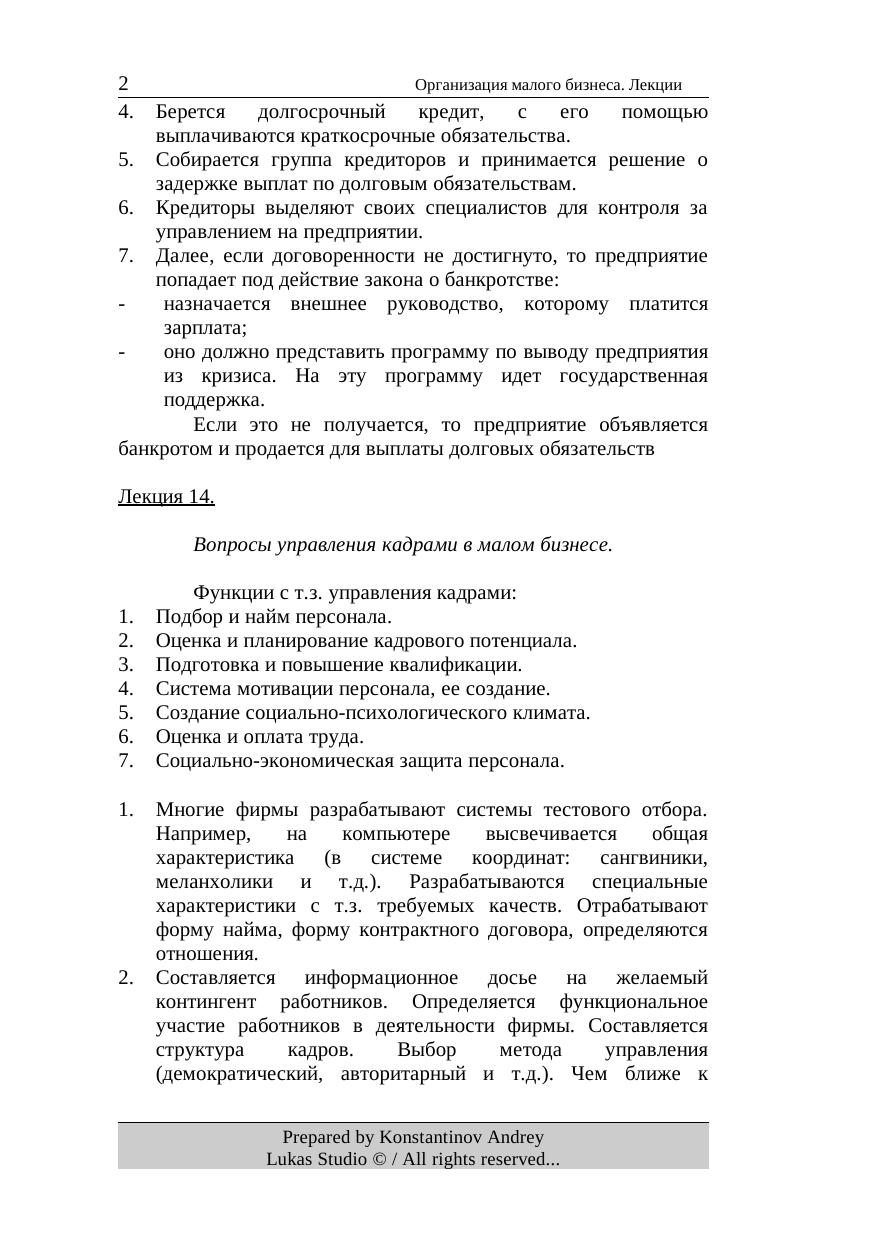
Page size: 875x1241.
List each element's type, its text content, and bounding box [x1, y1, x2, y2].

list Далее, если договоренности не достигнуто, то предприятие попадает под действие закона о банкротстве: [118, 243, 709, 291]
list Кредиторы выделяют своих специалистов для контроля за управлением на предприятии. [118, 195, 709, 243]
list Оценка и планирование кадрового потенциала. [118, 628, 709, 652]
list Система мотивации персонала, ее создание. [118, 676, 709, 700]
list Подбор и найм персонала. [118, 604, 709, 628]
list Оценка и оплата труда. [118, 724, 709, 748]
text Если это не получается, то предприятие объявляется банкротом и продается для выплаты долговых обязательств [118, 411, 709, 459]
text Вопросы управления кадрами в малом бизнесе. [118, 532, 709, 556]
text Лекция 14. [118, 483, 709, 508]
text Функции с т.з. управления кадрами: [118, 580, 709, 604]
list Создание социально-психологического климата. [118, 700, 709, 724]
list Собирается группа кредиторов и принимается решение о задержке выплат по долговым обязательствам. [118, 147, 709, 195]
list Берется долгосрочный кредит, с его помощью выплачиваются краткосрочные обязательства. [118, 98, 709, 147]
list оно должно представить программу по выводу предприятия из кризиса. На эту программу идет государственная поддержка. [118, 339, 709, 411]
list Социально-экономическая защита персонала. [118, 748, 709, 772]
list Многие фирмы разрабатывают системы тестового отбора. Например, на компьютере высвечивается общая характеристика (в системе координат: сангвиники, меланхолики и т.д.). Разрабатываются специальные характеристики с т.з. требуемых качеств. Отрабатывают форму найма, форму контрактного договора, определяются отношения. [118, 796, 709, 965]
list Подготовка и повышение квалификации. [118, 652, 709, 676]
list назначается внешнее руководство, которому платится зарплата; [118, 291, 709, 339]
